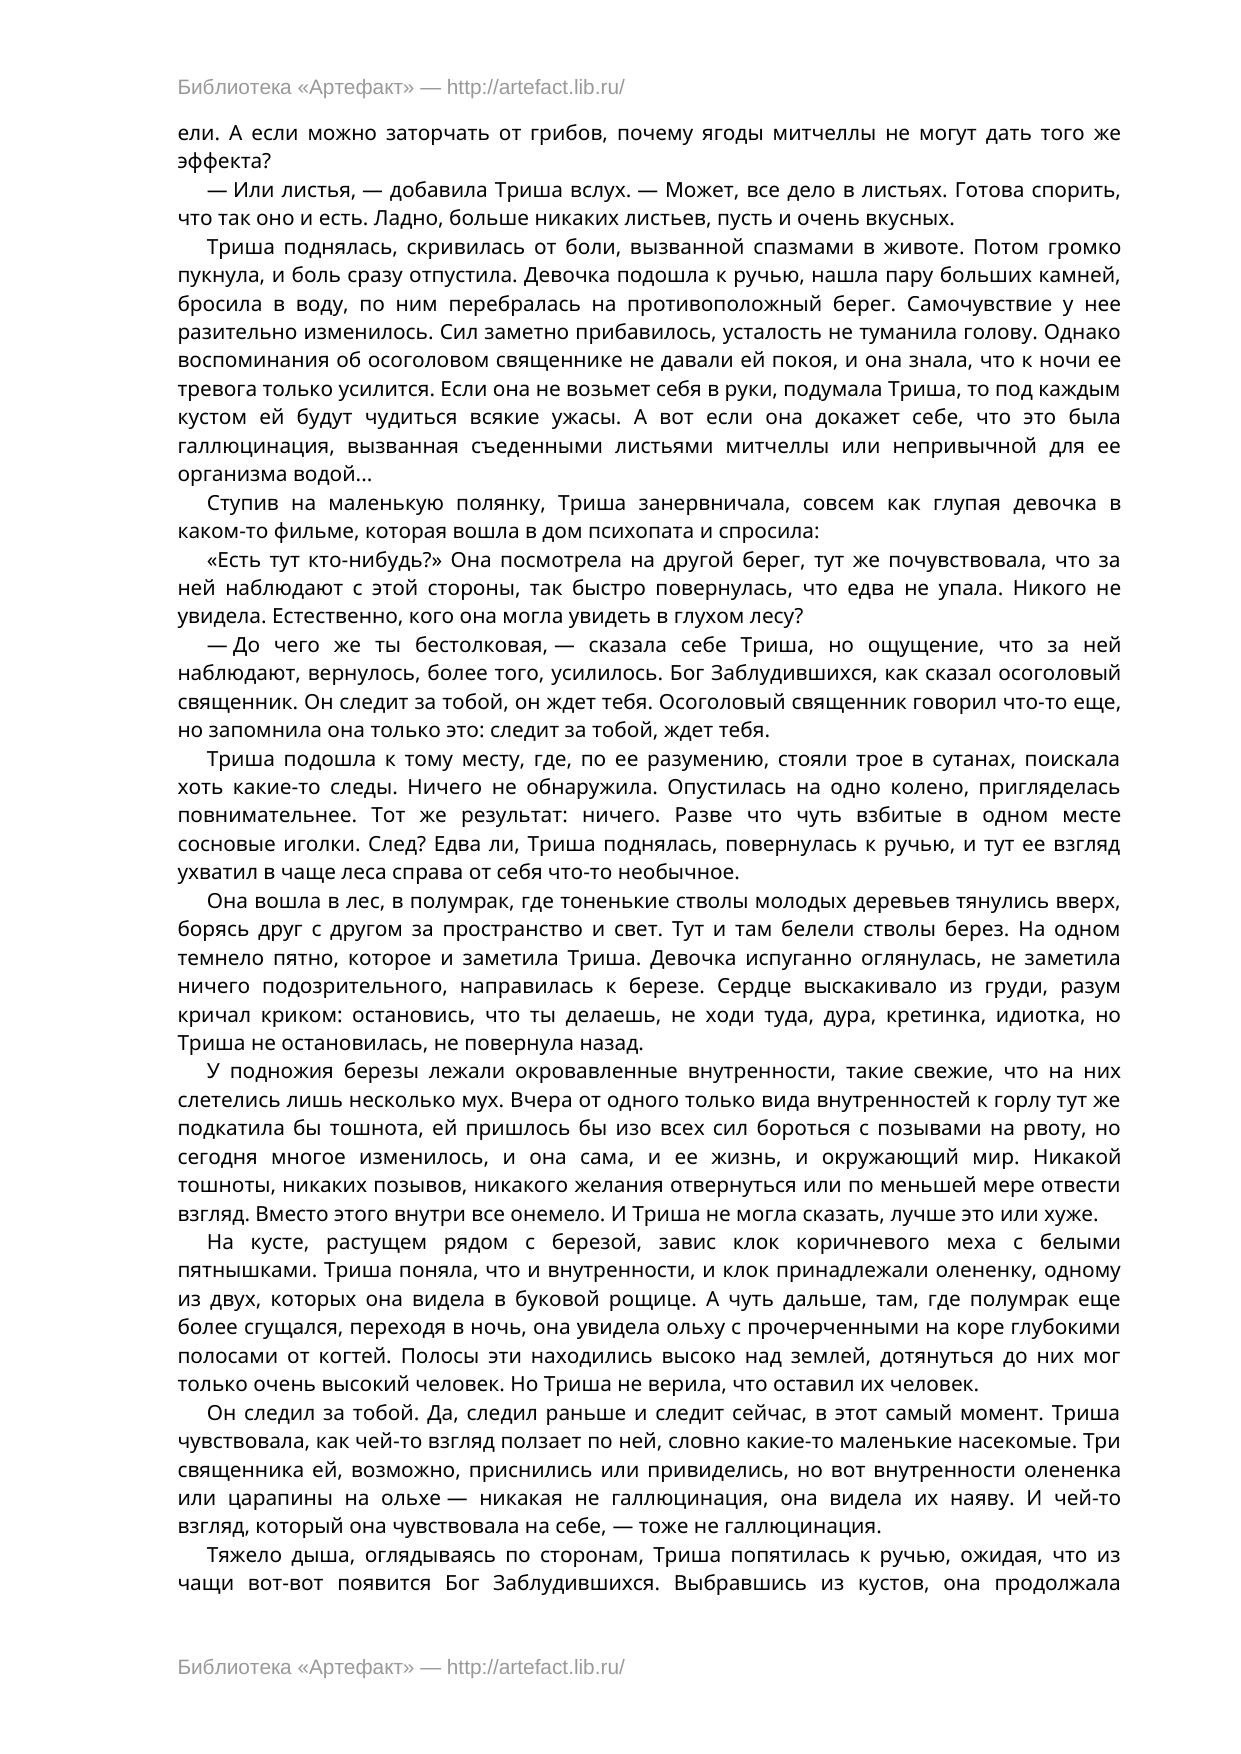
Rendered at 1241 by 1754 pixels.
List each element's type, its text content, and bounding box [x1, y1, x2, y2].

text «Есть тут кто-нибудь?» Она посмотрела на другой берег, тут же почувствовала, что за ней наблюдают с этой стороны, так быстро повернулась, что едва не упала. Никого не увидела. Естественно, кого она могла увидеть в глухом лесу? [177, 545, 1122, 630]
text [177, 1540, 1122, 1597]
text Триша подошла к тому месту, где, по ее разумению, стояли трое в сутанах, поискала хоть какие-то следы. Ничего не обнаружила. Опустилась на одно колено, пригляделась повнимательнее. Тот же результат: ничего. Разве что чуть взбитые в одном месте сосновые иголки. След? Едва ли, Триша поднялась, повернулась к ручью, и тут ее взгляд ухватил в чаще леса справа от себя что-то необычное. [177, 744, 1122, 886]
text — Или листья, — добавила Триша вслух. — Может, все дело в листьях. Готова спорить, что так оно и есть. Ладно, больше никаких листьев, пусть и очень вкусных. [177, 175, 1122, 232]
text Она вошла в лес, в полумрак, где тоненькие стволы молодых деревьев тянулись вверх, борясь друг с другом за пространство и свет. Тут и там белели стволы берез. На одном темнело пятно, которое и заметила Триша. Девочка испуганно оглянулась, не заметила ничего подозрительного, направилась к березе. Сердце выскакивало из груди, разум кричал криком: остановись, что ты делаешь, не ходи туда, дура, кретинка, идиотка, но Триша не остановилась, не повернула назад. [177, 886, 1122, 1057]
text У подножия березы лежали окровавленные внутренности, такие свежие, что на них слетелись лишь несколько мух. Вчера от одного только вида внутренностей к горлу тут же подкатила бы тошнота, ей пришлось бы изо всех сил бороться с позывами на рвоту, но сегодня многое изменилось, и она сама, и ее жизнь, и окружающий мир. Никакой тошноты, никаких позывов, никакого желания отвернуться или по меньшей мере отвести взгляд. Вместо этого внутри все онемело. И Триша не могла сказать, лучше это или хуже. [177, 1057, 1122, 1227]
text Триша поднялась, скривилась от боли, вызванной спазмами в животе. Потом громко пукнула, и боль сразу отпустила. Девочка подошла к ручью, нашла пару больших камней, бросила в воду, по ним перебралась на противоположный берег. Самочувствие у нее разительно изменилось. Сил заметно прибавилось, усталость не туманила голову. Однако воспоминания об осоголовом священнике не давали ей покоя, и она знала, что к ночи ее тревога только усилится. Если она не возьмет себя в руки, подумала Триша, то под каждым кустом ей будут чудиться всякие ужасы. А вот если она докажет себе, что это была галлюцинация, вызванная съеденными листьями митчеллы или непривычной для ее организма водой... [177, 232, 1122, 488]
text Он следил за тобой. Да, следил раньше и следит сейчас, в этот самый момент. Триша чувствовала, как чей-то взгляд ползает по ней, словно какие-то маленькие насекомые. Три священника ей, возможно, приснились или привиделись, но вот внутренности олененка или царапины на ольхе — никакая не галлюцинация, она видела их наяву. И чей-то взгляд, который она чувствовала на себе, — тоже не галлюцинация. [177, 1398, 1122, 1540]
text — До чего же ты бестолковая, — сказала себе Триша, но ощущение, что за ней наблюдают, вернулось, более того, усилилось. Бог Заблудившихся, как сказал осоголовый священник. Он следит за тобой, он ждет тебя. Осоголовый священник говорил что-то еще, но запомнила она только это: следит за тобой, ждет тебя. [177, 630, 1122, 744]
text Ступив на маленькую полянку, Триша занервничала, совсем как глупая девочка в каком-то фильме, которая вошла в дом психопата и спросила: [177, 488, 1122, 545]
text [177, 118, 1122, 175]
text На кусте, растущем рядом с березой, завис клок коричневого меха с белыми пятнышками. Триша поняла, что и внутренности, и клок принадлежали олененку, одному из двух, которых она видела в буковой рощице. А чуть дальше, там, где полумрак еще более сгущался, переходя в ночь, она увидела ольху с прочерченными на коре глубокими полосами от когтей. Полосы эти находились высоко над землей, дотянуться до них мог только очень высокий человек. Но Триша не верила, что оставил их человек. [177, 1227, 1122, 1398]
